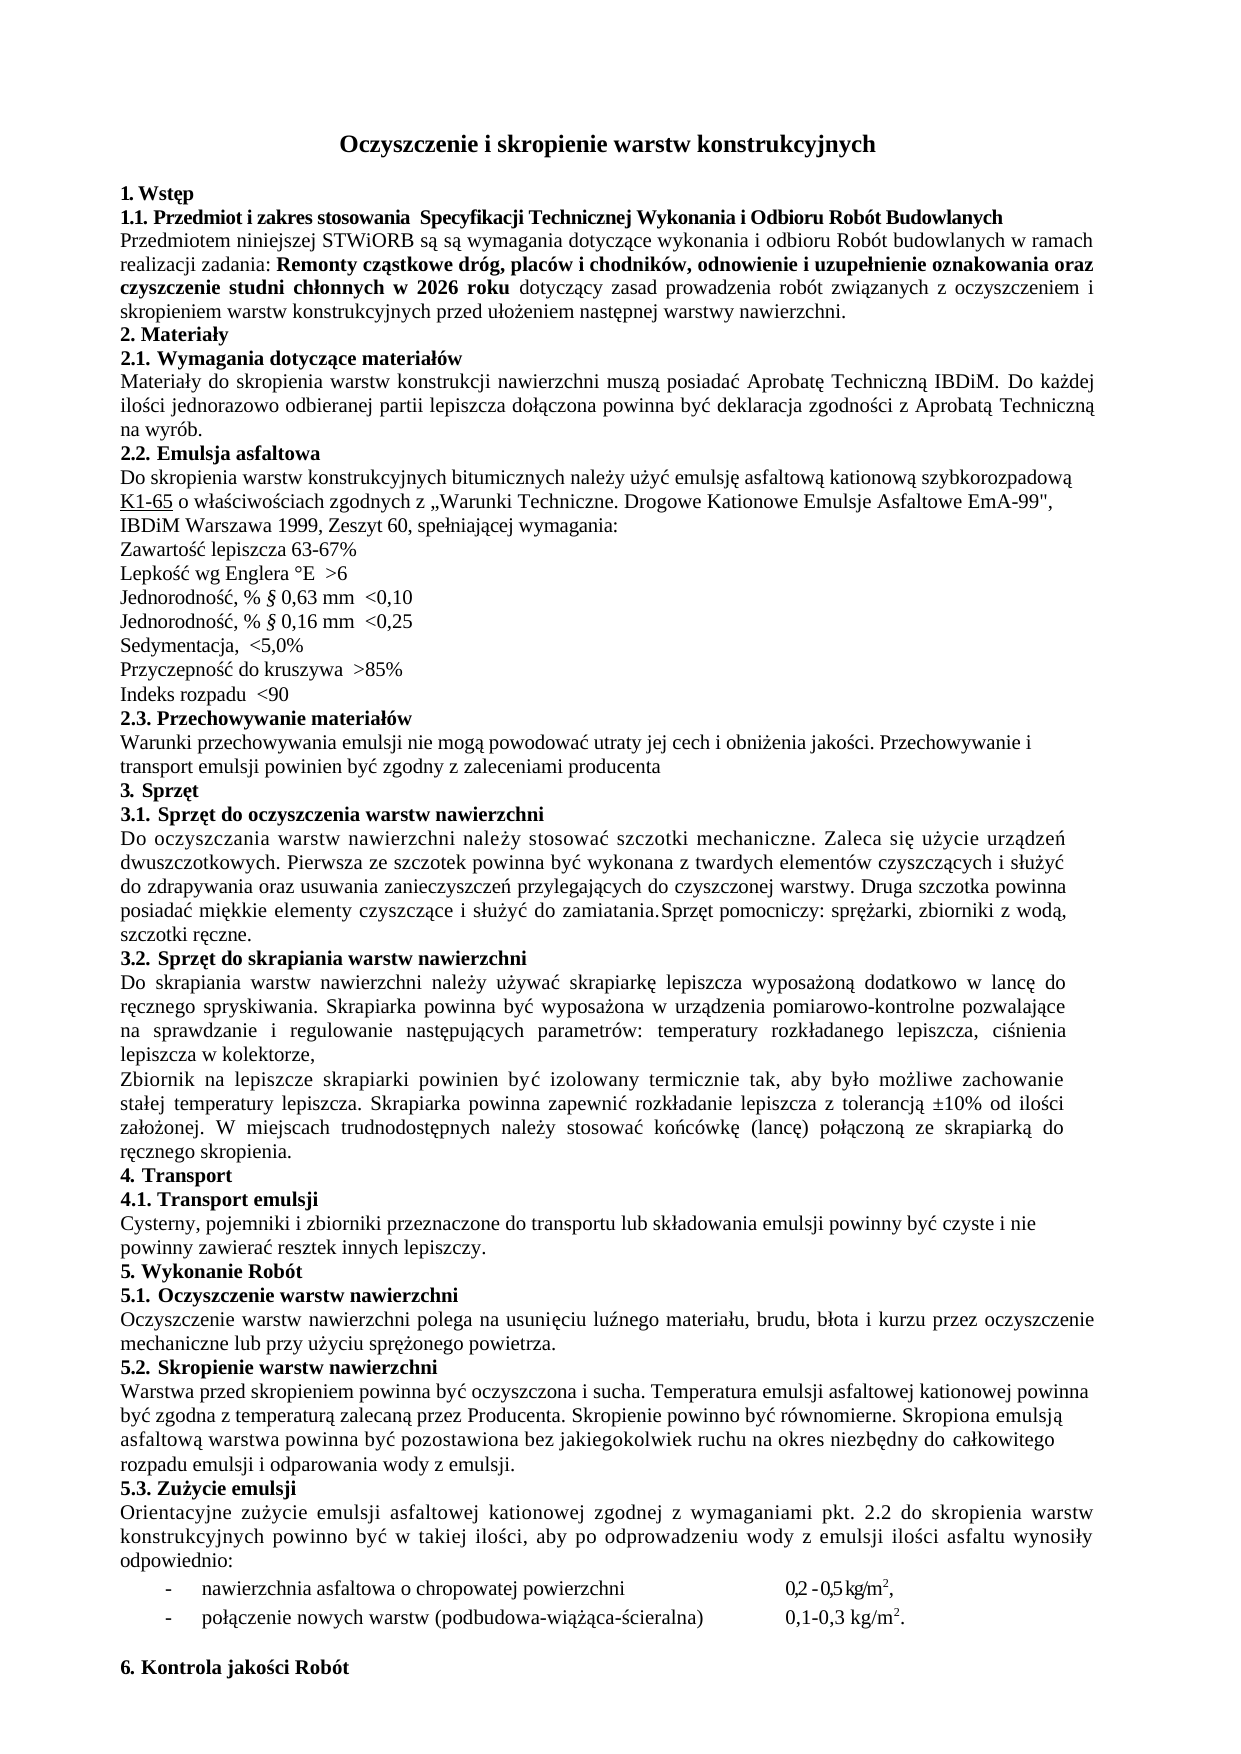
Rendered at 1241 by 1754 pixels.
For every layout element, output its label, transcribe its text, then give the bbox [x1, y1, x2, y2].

text Przyczepność do kruszywa >85% [120, 657, 1096, 681]
text 4. Transport [120, 1163, 1096, 1187]
text 2.1. Wymagania dotyczące materiałów [120, 347, 1096, 370]
text 5.2. Skropienie warstw nawierzchni [120, 1355, 1096, 1379]
text 3.1. Sprzęt do oczyszczenia warstw nawierzchni [120, 802, 1096, 826]
text Przedmiotem niniejszej STWiORB są są wymagania dotyczące wykonania i odbioru Robót budowlanych w ramach realizacji zadania: Remonty cząstkowe dróg, placów i chodników, odnowienie i uzupełnienie oznakowania oraz czyszczenie studni chłonnych w 2026 roku dotyczący zasad prowadzenia robót związanych z oczyszczeniem i skropieniem warstw konstrukcyjnych przed ułożeniem następnej warstwy nawierzchni. [120, 229, 1094, 323]
text Sedymentacja, <5,0% [120, 633, 1096, 657]
text Warstwa przed skropieniem powinna być oczyszczona i sucha. Temperatura emulsji asfaltowej kationowej powinna być zgodna z temperaturą zalecaną przez Producenta. Skropienie powinno być równomierne. Skropiona emulsją asfaltową warstwa powinna być pozostawiona bez jakiegokolwiek ruchu na okres niezbędny do całkowitego rozpadu emulsji i odparowania wody z emulsji. [120, 1379, 1096, 1476]
text 2.2. Emulsja asfaltowa [120, 441, 1096, 465]
text Warunki przechowywania emulsji nie mogą powodować utraty jej cech i obniżenia jakości. Przechowywanie i transport emulsji powinien być zgodny z zaleceniami producenta [120, 729, 1096, 778]
text 3.2. Sprzęt do skrapiania warstw nawierzchni [120, 946, 1096, 970]
text 5. Wykonanie Robót [120, 1259, 1096, 1283]
text Jednorodność, % § 0,63 mm <0,10 [120, 585, 1096, 609]
text Do oczyszczania warstw nawierzchni należy stosować szczotki mechaniczne. Zaleca się użycie urządzeń dwuszczotkowych. Pierwsza ze szczotek powinna być wykonana z twardych elementów czyszczących i służyć do zdrapywania oraz usuwania zanieczyszczeń przylegających do czyszczonej warstwy. Druga szczotka powinna posiadać miękkie elementy czyszczące i służyć do zamiatania.Sprzęt pomocniczy: sprężarki, zbiorniki z wodą, szczotki ręczne. [120, 826, 1067, 946]
text Do skrapiania warstw nawierzchni należy używać skrapiarkę lepiszcza wyposażoną dodatkowo w lancę do ręcznego spryskiwania. Skrapiarka powinna być wyposażona w urządzenia pomiarowo-kontrolne pozwalające na sprawdzanie i regulowanie następujących parametrów: temperatury rozkładanego lepiszcza, ciśnienia lepiszcza w kolektorze, [120, 970, 1066, 1066]
text 4.1. Transport emulsji [120, 1187, 1096, 1211]
text 5.3. Zużycie emulsji [120, 1476, 1096, 1499]
text Oczyszczenie i skropienie warstw konstrukcyjnych [120, 129, 1095, 157]
text 2. Materiały [120, 323, 643, 347]
text Zbiornik na lepiszcze skrapiarki powinien być izolowany termicznie tak, aby było możliwe zachowanie stałej temperatury lepiszcza. Skrapiarka powinna zapewnić rozkładanie lepiszcza z tolerancją ±10% od ilości założonej. W miejscach trudnodostępnych należy stosować końcówkę (lancę) połączoną ze skrapiarką do ręcznego skropienia. [120, 1066, 1065, 1163]
text 2.3. Przechowywanie materiałów [120, 706, 1096, 729]
text 6. Kontrola jakości Robót [120, 1655, 1096, 1679]
text Do skropienia warstw konstrukcyjnych bitumicznych należy użyć emulsję asfaltową kationową szybkorozpadową K1-65 o właściwościach zgodnych z „Warunki Techniczne. Drogowe Kationowe Emulsje Asfaltowe EmA-99", IBDiM Warszawa 1999, Zeszyt 60, spełniającej wymagania: [120, 465, 1096, 537]
text Orientacyjne zużycie emulsji asfaltowej kationowej zgodnej z wymaganiami pkt. 2.2 do skropienia warstw konstrukcyjnych powinno być w takiej ilości, aby po odprowadzeniu wody z emulsji ilości asfaltu wynosiły odpowiednio: [120, 1499, 1095, 1572]
text 3. Sprzęt [120, 778, 1096, 802]
text Materiały do skropienia warstw konstrukcji nawierzchni muszą posiadać Aprobatę Techniczną IBDiM. Do każdej ilości jednorazowo odbieranej partii lepiszcza dołączona powinna być deklaracja zgodności z Aprobatą Techniczną na wyrób. [120, 370, 1094, 441]
text Lepkość wg Englera °E >6 [120, 561, 1096, 585]
list połączenie nowych warstw (podbudowa-wiążąca-ścieralna) 0,1-0,3 kg/m2. [165, 1601, 1096, 1631]
list nawierzchnia asfaltowa o chropowatej powierzchni 0,2 - 0,5 kg/m2, [165, 1572, 1096, 1601]
text Jednorodność, % § 0,16 mm <0,25 [120, 609, 1096, 633]
text Cysterny, pojemniki i zbiorniki przeznaczone do transportu lub składowania emulsji powinny być czyste i nie powinny zawierać resztek innych lepiszczy. [120, 1211, 1096, 1259]
text 1.1. Przedmiot i zakres stosowania Specyfikacji Technicznej Wykonania i Odbioru Robót Budowlanych [120, 205, 1096, 229]
text Zawartość lepiszcza 63-67% [120, 537, 1096, 561]
text 5.1. Oczyszczenie warstw nawierzchni [120, 1283, 1096, 1307]
text 1. Wstęp [120, 182, 1096, 205]
text Oczyszczenie warstw nawierzchni polega na usunięciu luźnego materiału, brudu, błota i kurzu przez oczyszczenie mechaniczne lub przy użyciu sprężonego powietrza. [120, 1307, 1095, 1355]
text Indeks rozpadu <90 [120, 681, 1096, 706]
